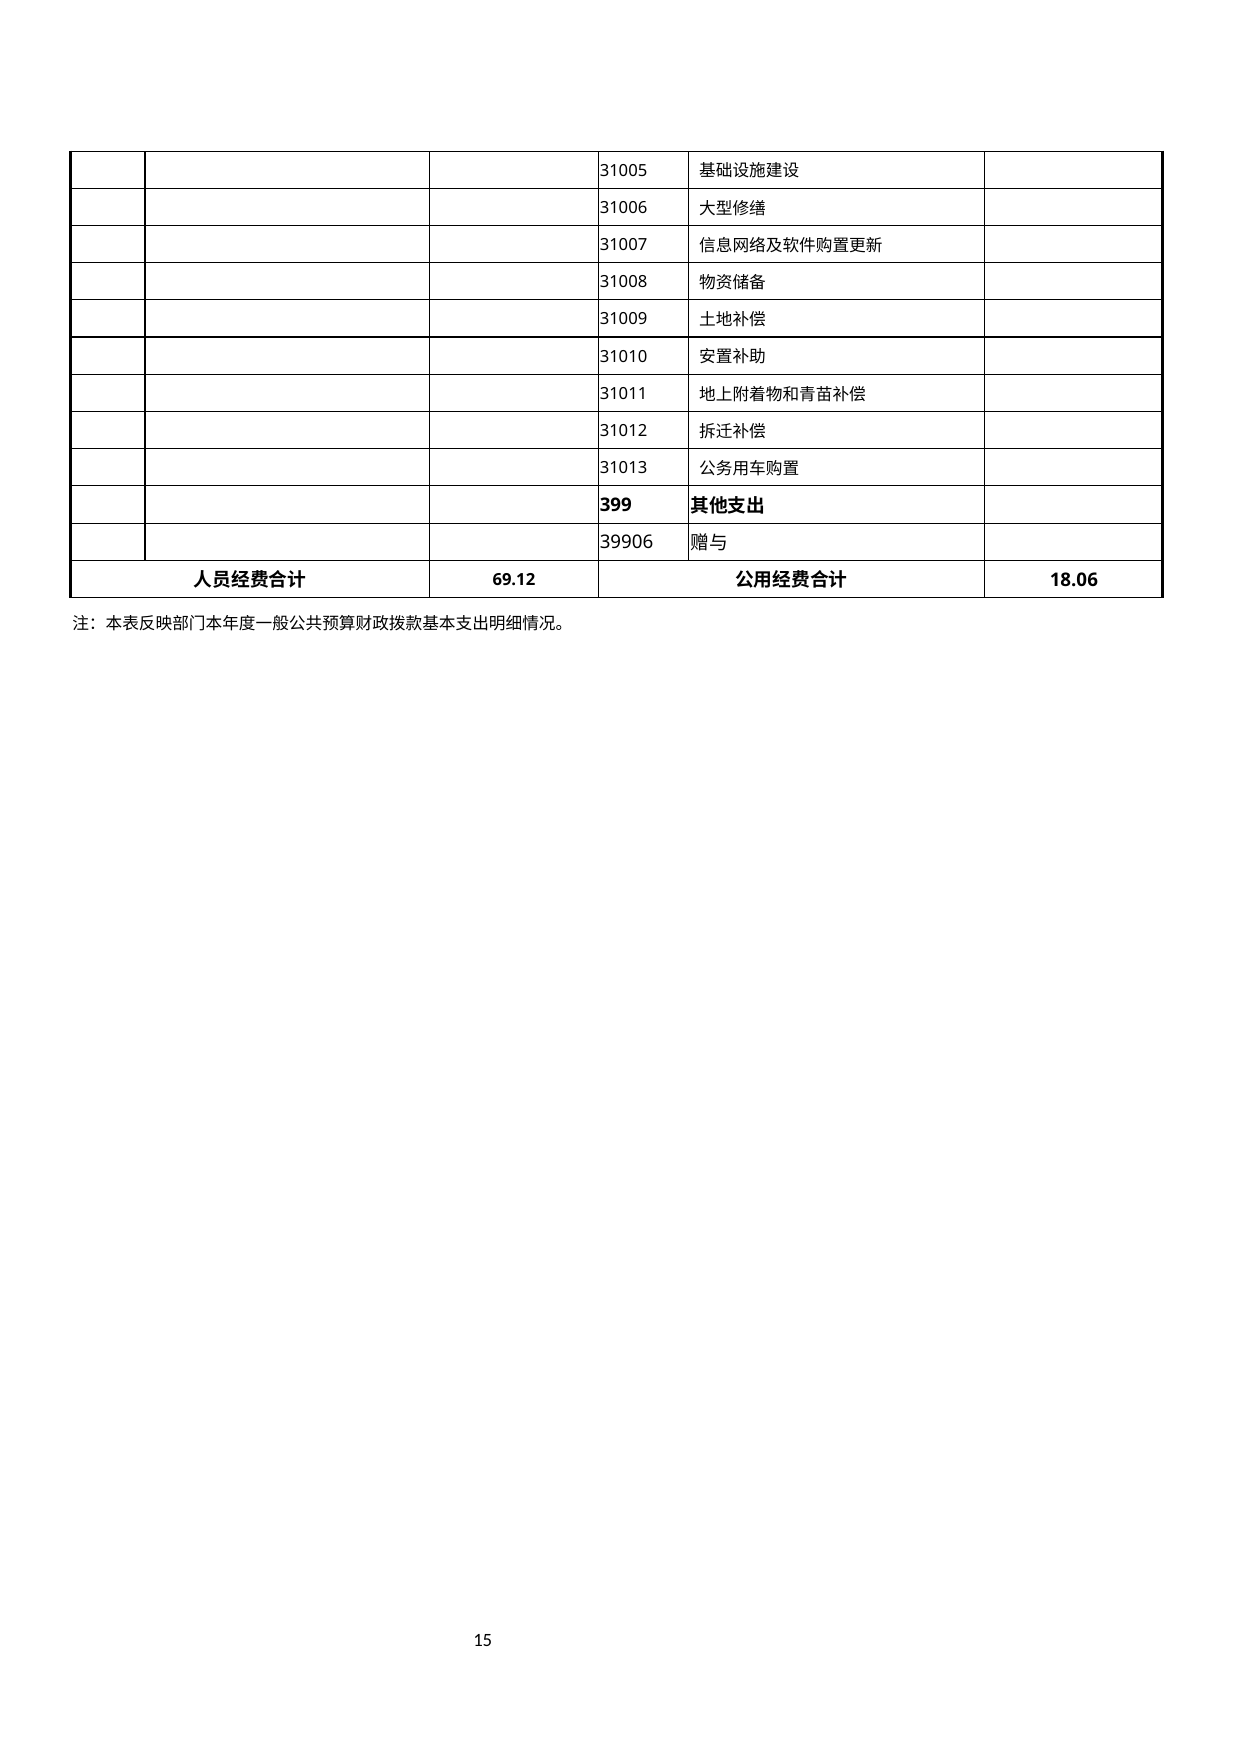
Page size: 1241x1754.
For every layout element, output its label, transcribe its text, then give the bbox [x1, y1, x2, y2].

table_cell [72, 524, 144, 559]
table_cell [430, 524, 598, 559]
table_cell [985, 300, 1161, 336]
table_cell 其他支出 [689, 486, 984, 522]
table_cell 31011 [599, 375, 688, 411]
table_cell [430, 189, 598, 225]
table_cell 拆迁补偿 [689, 412, 984, 448]
table_cell [72, 449, 144, 485]
table_cell [430, 152, 598, 188]
table_cell [146, 189, 429, 225]
table_cell [985, 152, 1161, 188]
table_cell 信息网络及软件购置更新 [689, 226, 984, 262]
table_cell 31010 [599, 338, 688, 374]
table_cell 注：本表反映部门本年度一般公共预算财政拨款基本支出明细情况。 [71, 598, 1163, 646]
table_cell [146, 338, 429, 374]
table_cell 土地补偿 [689, 300, 984, 336]
table_cell [985, 524, 1161, 559]
table_cell [985, 486, 1161, 522]
table_cell [146, 300, 429, 336]
table_cell [72, 412, 144, 448]
table_cell [72, 152, 144, 188]
table_cell 人员经费合计 [72, 561, 429, 597]
table_cell [146, 486, 429, 522]
table_cell [985, 375, 1161, 411]
table_cell [146, 375, 429, 411]
table_cell [430, 449, 598, 485]
table_cell [146, 152, 429, 188]
table_cell [985, 226, 1161, 262]
table_cell [146, 263, 429, 299]
table_cell [430, 263, 598, 299]
table_cell [985, 263, 1161, 299]
table_cell 31008 [599, 263, 688, 299]
table_cell [146, 449, 429, 485]
table_cell 39906 [599, 524, 688, 559]
table_cell [72, 375, 144, 411]
table_cell 基础设施建设 [689, 152, 984, 188]
table_cell [430, 375, 598, 411]
table_cell [72, 189, 144, 225]
table_cell [146, 412, 429, 448]
table_cell 31012 [599, 412, 688, 448]
table_cell 公务用车购置 [689, 449, 984, 485]
table_cell [72, 338, 144, 374]
table_cell [146, 524, 429, 559]
table_cell 31007 [599, 226, 688, 262]
table_cell [985, 189, 1161, 225]
table_cell 公用经费合计 [599, 561, 984, 597]
table_cell [985, 412, 1161, 448]
table_cell 31013 [599, 449, 688, 485]
table_cell [430, 338, 598, 374]
table_cell 69.12 [430, 561, 598, 597]
table_cell 安置补助 [689, 338, 984, 374]
table_cell [430, 226, 598, 262]
table_cell [985, 338, 1161, 374]
table_cell 31009 [599, 300, 688, 336]
table_cell 31006 [599, 189, 688, 225]
table_cell [430, 486, 598, 522]
table_cell 399 [599, 486, 688, 522]
table_cell 地上附着物和青苗补偿 [689, 375, 984, 411]
table_cell [72, 300, 144, 336]
table_cell [985, 449, 1161, 485]
table_cell 赠与 [689, 524, 984, 559]
table_cell [430, 412, 598, 448]
table_cell [146, 226, 429, 262]
table_cell 18.06 [985, 561, 1161, 597]
table_cell [72, 486, 144, 522]
table_cell [72, 226, 144, 262]
table_cell 31005 [599, 152, 688, 188]
table_cell 大型修缮 [689, 189, 984, 225]
table_cell [72, 263, 144, 299]
table_cell [430, 300, 598, 336]
table_cell 物资储备 [689, 263, 984, 299]
